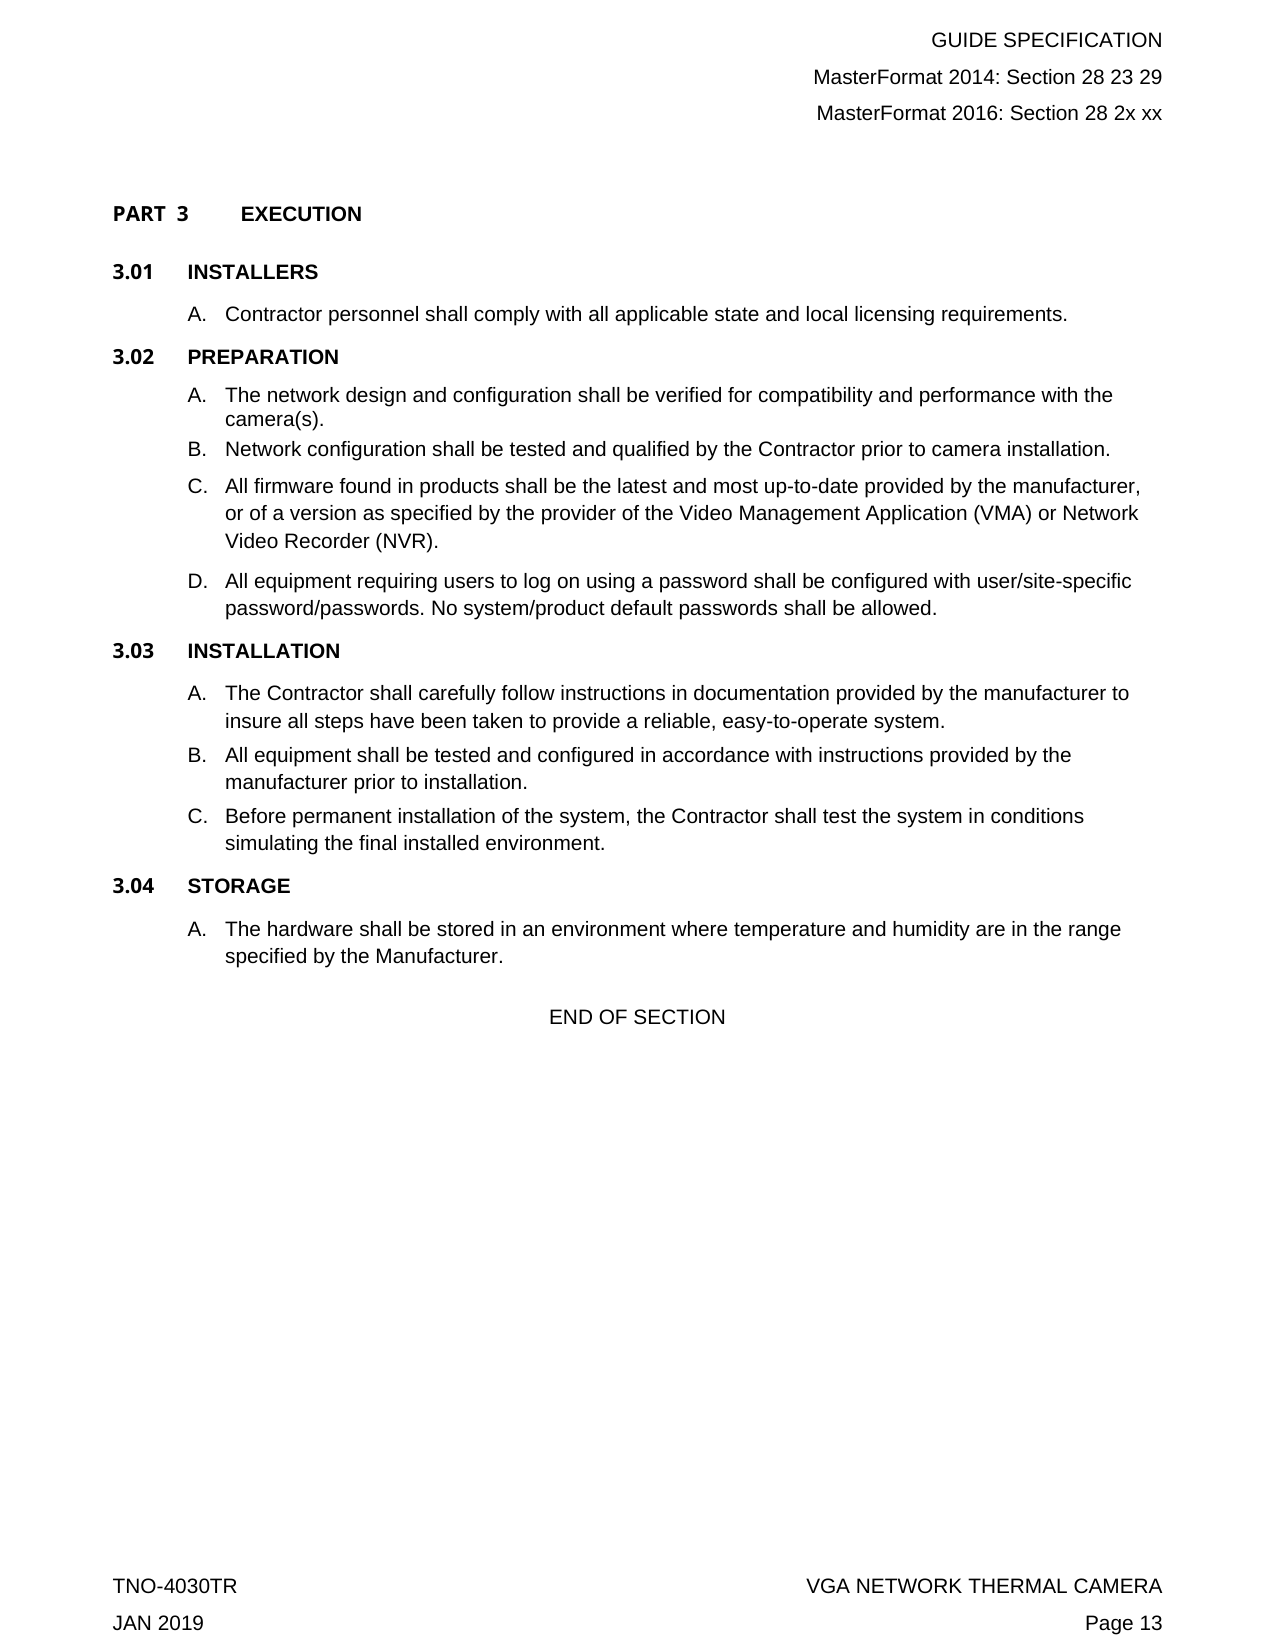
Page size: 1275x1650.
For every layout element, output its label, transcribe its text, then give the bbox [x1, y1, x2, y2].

list The Contractor shall carefully follow instructions in documentation provided by the manufacturer to insure all steps have been taken to provide a reliable, easy-to-operate system. [187, 681, 1162, 733]
list INSTALLATION [112, 636, 1162, 664]
list All equipment requiring users to log on using a password shall be configured with user/site-specific password/passwords. No system/product default passwords shall be allowed. [187, 569, 1162, 620]
list All equipment shall be tested and configured in accordance with instructions provided by the manufacturer prior to installation. [187, 742, 1162, 794]
list Contractor personnel shall comply with all applicable state and local licensing requirements. [187, 302, 1162, 326]
text END OF SECTION [112, 1005, 1162, 1029]
list The hardware shall be stored in an environment where temperature and humidity are in the range specified by the Manufacturer. [187, 916, 1162, 968]
list The network design and configuration shall be verified for compatibility and performance with the camera(s). [187, 383, 1162, 431]
list Network configuration shall be tested and qualified by the Contractor prior to camera installation. [187, 437, 1162, 461]
list PREPARATION [112, 342, 1162, 371]
list INSTALLERS [112, 257, 1162, 285]
list Before permanent installation of the system, the Contractor shall test the system in conditions simulating the final installed environment. [187, 804, 1162, 855]
list STORAGE [112, 871, 1162, 900]
list All firmware found in products shall be the latest and most up-to-date provided by the manufacturer, or of a version as specified by the provider of the Video Management Application (VMA) or Network Video Recorder (NVR). [187, 474, 1162, 553]
list EXECUTION [112, 199, 1162, 228]
